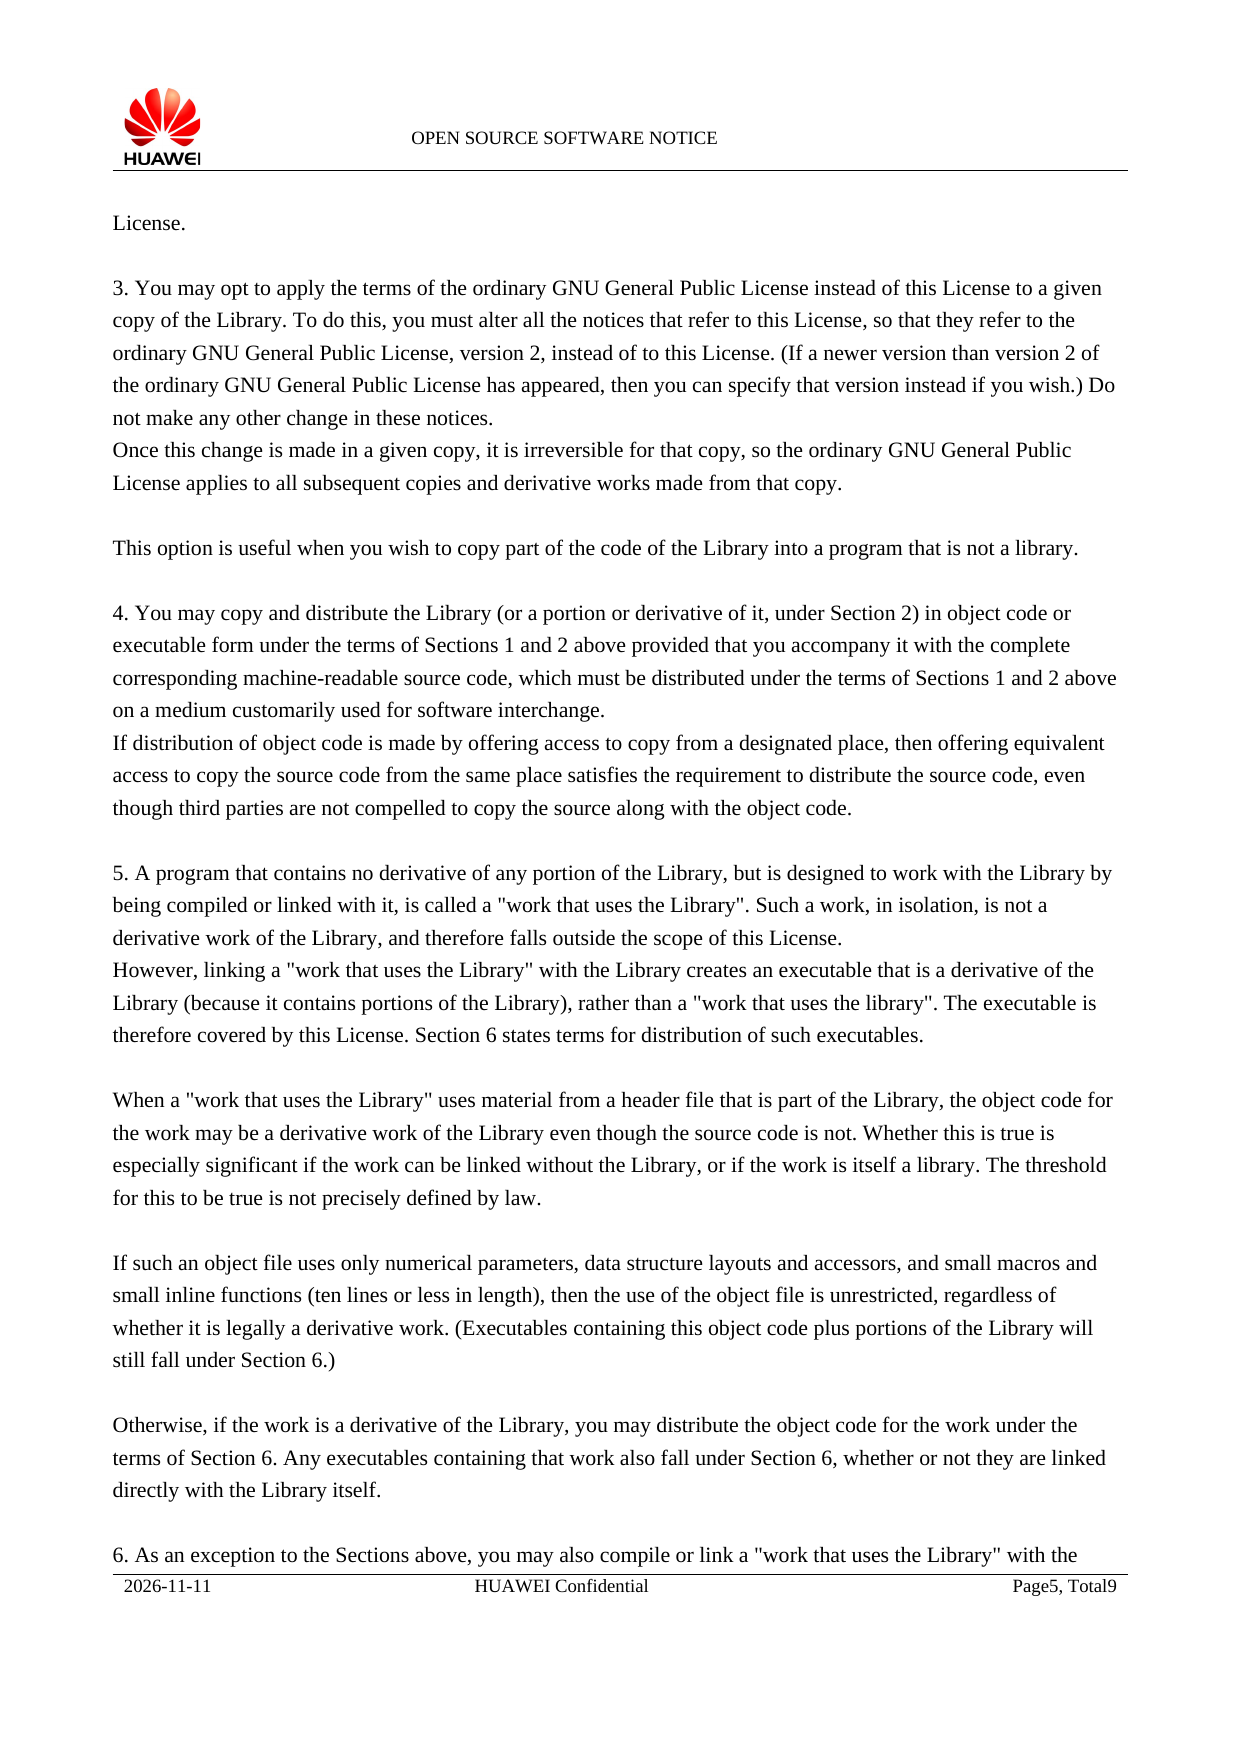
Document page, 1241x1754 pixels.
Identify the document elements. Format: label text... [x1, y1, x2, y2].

picture [124, 88, 201, 165]
